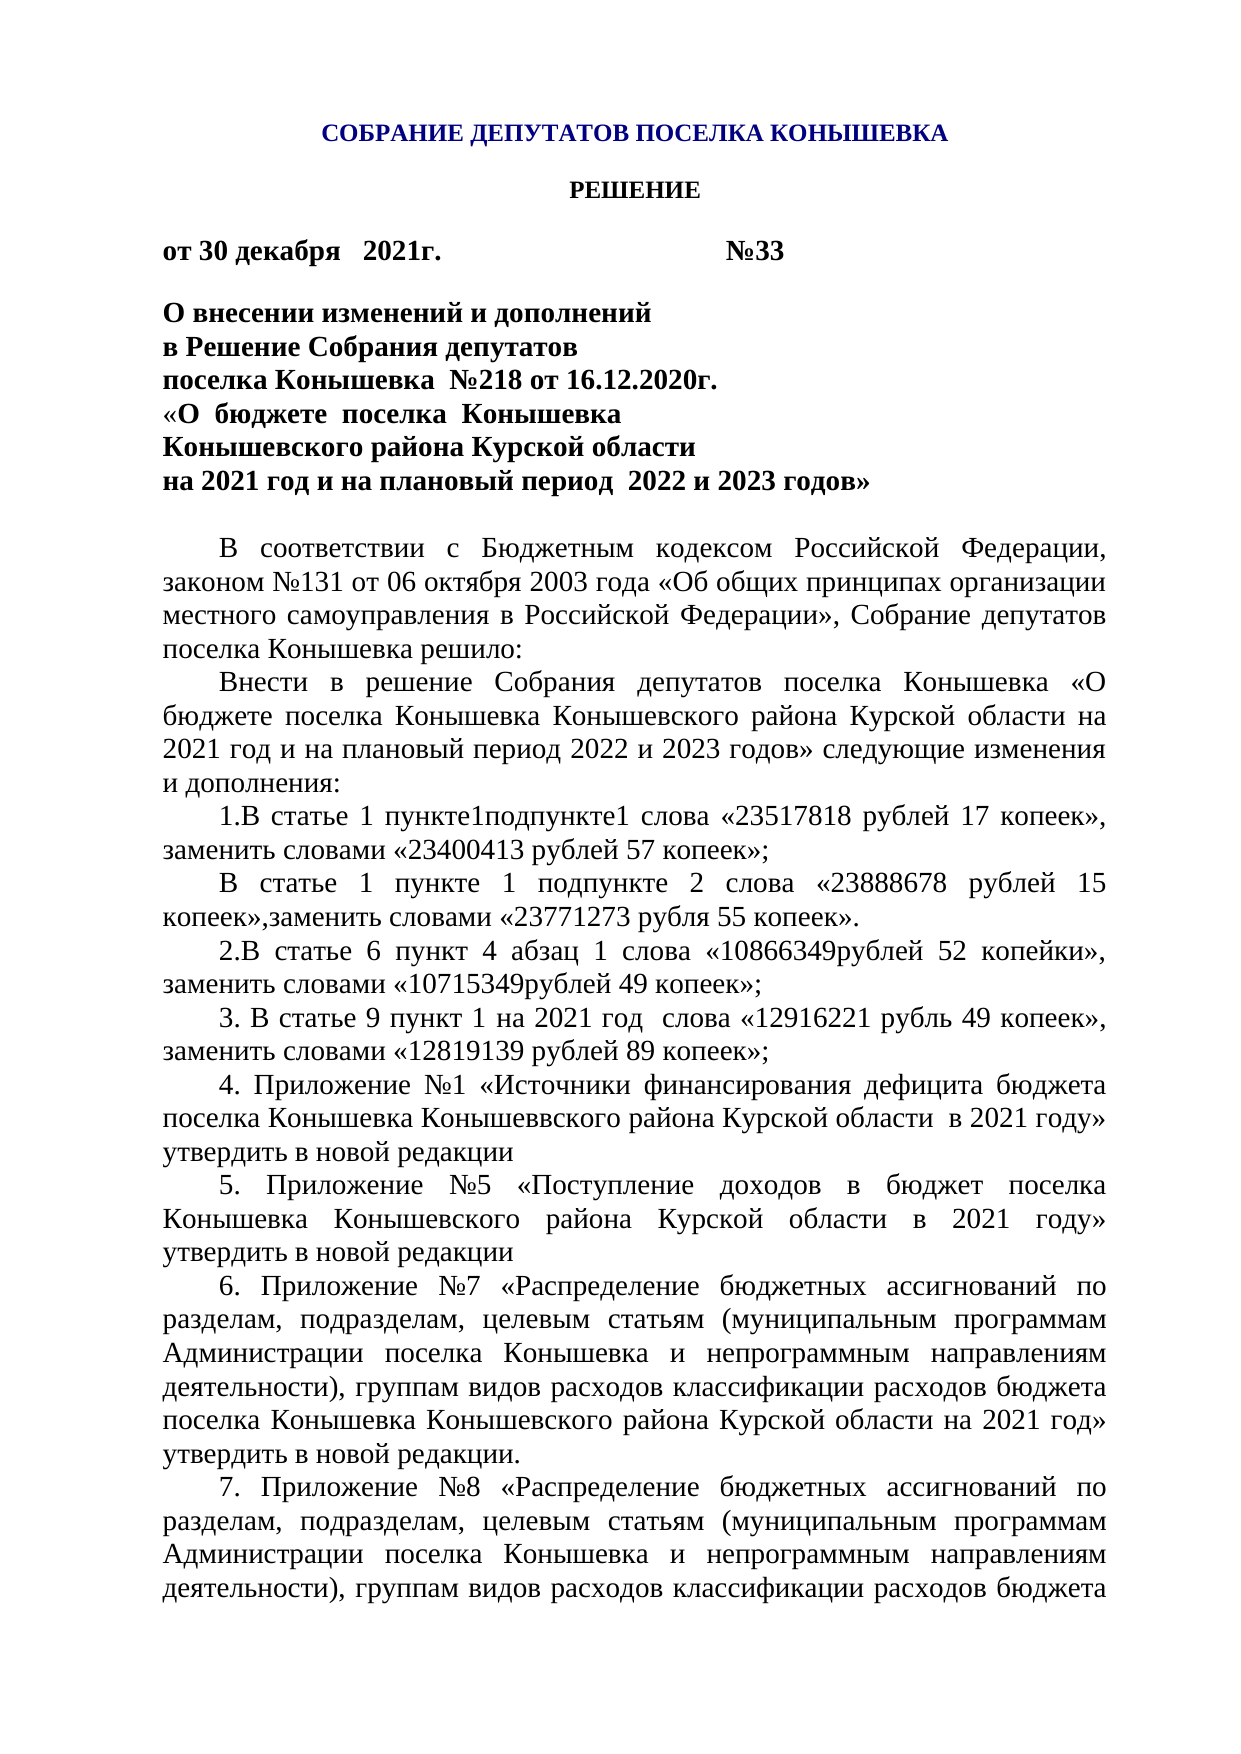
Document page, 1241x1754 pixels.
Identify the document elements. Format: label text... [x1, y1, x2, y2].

text В соответствии с Бюджетным кодексом Российской Федерации, законом №131 от 06 октября 2003 года «Об общих принципах организации местного самоуправления в Российской Федерации», Собрание депутатов поселка Конышевка решило: [162, 530, 1107, 664]
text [162, 1469, 1107, 1603]
text РЕШЕНИЕ [162, 176, 1107, 204]
text В статье 1 пункте 1 подпункте 2 слова «23888678 рублей 15 копеек»,заменить словами «23771273 рубля 55 копеек». [162, 866, 1107, 933]
text 4. Приложение №1 «Источники финансирования дефицита бюджета поселка Конышевка Конышеввского района Курской области в 2021 году» утвердить в новой редакции [162, 1067, 1107, 1167]
text поселка Конышевка №218 от 16.12.2020г. [162, 362, 1107, 396]
text О внесении изменений и дополнений [162, 295, 1107, 329]
text на 2021 год и на плановый период 2022 и 2023 годов» [162, 463, 1107, 497]
text 3. В статье 9 пункт 1 на 2021 год слова «12916221 рубль 49 копеек», заменить словами «12819139 рублей 89 копеек»; [162, 1000, 1107, 1067]
text в Решение Собрания депутатов [162, 329, 1107, 362]
text 6. Приложение №7 «Распределение бюджетных ассигнований по разделам, подразделам, целевым статьям (муниципальным программам Администрации поселка Конышевка и непрограммным направлениям деятельности), группам видов расходов классификации расходов бюджета поселка Конышевка Конышевского района Курской области на 2021 год» утвердить в новой редакции. [162, 1268, 1107, 1469]
text «О бюджете поселка Конышевка [162, 396, 1107, 429]
text от 30 декабря 2021г. №33 [162, 233, 1107, 267]
text 1.В статье 1 пункте1подпункте1 слова «23517818 рублей 17 копеек», заменить словами «23400413 рублей 57 копеек»; [162, 798, 1107, 866]
text Конышевского района Курской области [162, 429, 1107, 463]
text 5. Приложение №5 «Поступление доходов в бюджет поселка Конышевка Конышевского района Курской области в 2021 году» утвердить в новой редакции [162, 1167, 1107, 1268]
text 2.В статье 6 пункт 4 абзац 1 слова «10866349рублей 52 копейки», заменить словами «10715349рублей 49 копеек»; [162, 933, 1107, 1000]
text СОБРАНИЕ ДЕПУТАТОВ ПОСЕЛКА КОНЫШЕВКА [162, 118, 1107, 147]
text Внести в решение Собрания депутатов поселка Конышевка «О бюджете поселка Конышевка Конышевского района Курской области на 2021 год и на плановый период 2022 и 2023 годов» следующие изменения и дополнения: [162, 664, 1107, 798]
